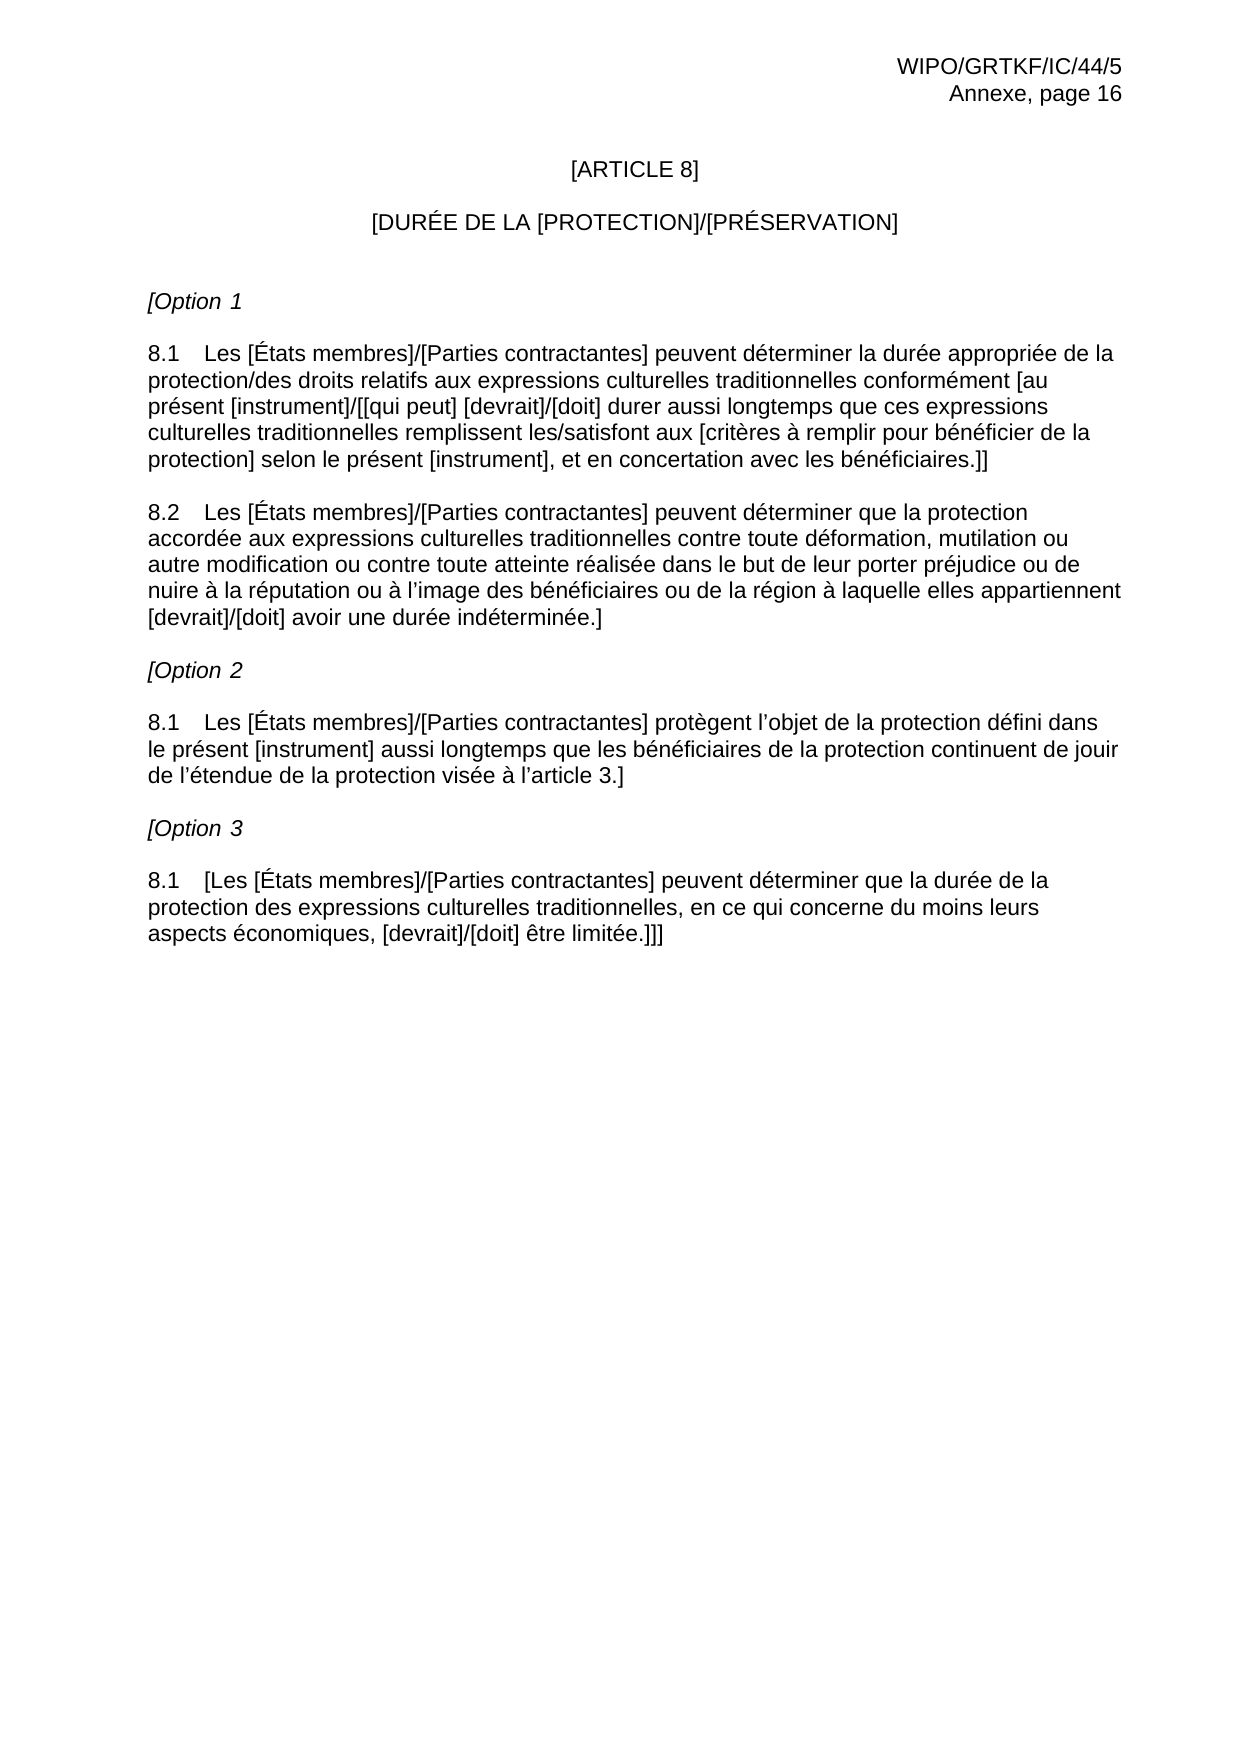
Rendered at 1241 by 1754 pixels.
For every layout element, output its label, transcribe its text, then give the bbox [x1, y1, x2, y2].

text [DURÉE DE LA [PROTECTION]/[PRÉSERVATION] [148, 208, 1122, 235]
text [Option 2 [148, 657, 1122, 683]
text 8.2 Les [États membres]/[Parties contractantes] peuvent déterminer que la protection accordée aux expressions culturelles traditionnelles contre toute déformation, mutilation ou autre modification ou contre toute atteinte réalisée dans le but de leur porter préjudice ou de nuire à la réputation ou à l’image des bénéficiaires ou de la région à laquelle elles appartiennent [devrait]/[doit] avoir une durée indéterminée.] [148, 498, 1122, 630]
text [Option 3 [148, 815, 1122, 841]
text 8.1 [Les [États membres]/[Parties contractantes] peuvent déterminer que la durée de la protection des expressions culturelles traditionnelles, en ce qui concerne du moins leurs aspects économiques, [devrait]/[doit] être limitée.]]] [148, 867, 1122, 946]
text 8.1 Les [États membres]/[Parties contractantes] peuvent déterminer la durée appropriée de la protection/des droits relatifs aux expressions culturelles traditionnelles conformément [au présent [instrument]/[[qui peut] [devrait]/[doit] durer aussi longtemps que ces expressions culturelles traditionnelles remplissent les/satisfont aux [critères à remplir pour bénéficier de la protection] selon le présent [instrument], et en concertation avec les bénéficiaires.]] [148, 340, 1122, 472]
text [Option 1 [148, 288, 1122, 314]
text 8.1 Les [États membres]/[Parties contractantes] protègent l’objet de la protection défini dans le présent [instrument] aussi longtemps que les bénéficiaires de la protection continuent de jouir de l’étendue de la protection visée à l’article 3.] [148, 709, 1122, 788]
text [ARTICLE 8] [148, 156, 1122, 182]
